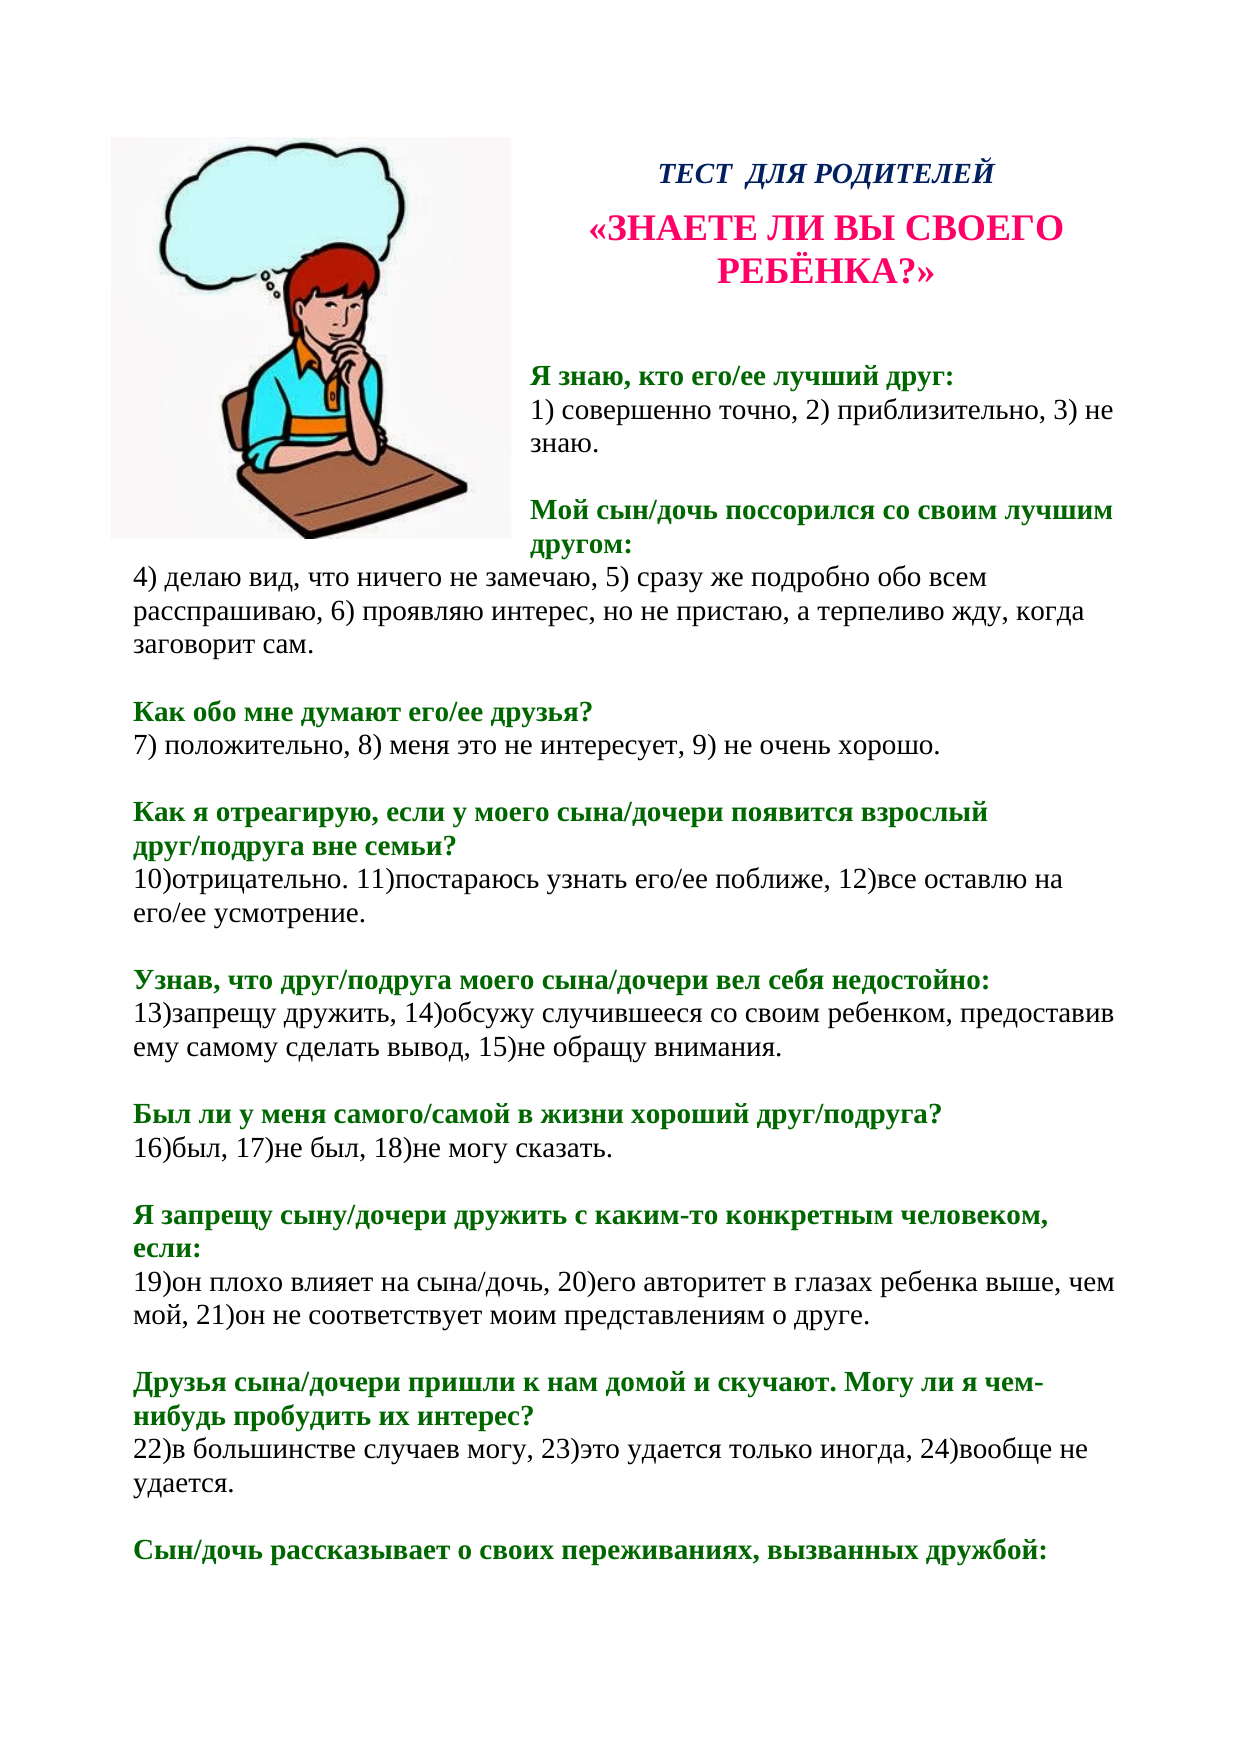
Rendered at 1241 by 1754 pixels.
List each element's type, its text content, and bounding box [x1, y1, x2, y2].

text Я знаю, кто его/ее лучший друг: [512, 358, 1122, 392]
text Был ли у меня самого/самой в жизни хороший друг/подруга? [133, 1096, 1122, 1130]
text 1) совершенно точно, 2) приблизительно, 3) не знаю. [512, 392, 1122, 459]
text «знаете ли вы своего ребёнка?» [512, 205, 1122, 291]
text Сын/дочь рассказывает о своих переживаниях, вызванных дружбой: [133, 1532, 1122, 1566]
text Я запрещу сыну/дочери дружить с каким-то конкретным человеком, если: [133, 1197, 1122, 1264]
text Мой сын/дочь поссорился со своим лучшим другом: [133, 492, 1122, 559]
text ТЕСТ ДЛЯ РОДИТЕЛЕЙ [512, 156, 1122, 189]
text 7) положительно, 8) меня это не интересует, 9) не очень хорошо. [133, 727, 1122, 761]
text 16)был, 17)не был, 18)не могу сказать. [133, 1130, 1122, 1163]
text Узнав, что друг/подруга моего сына/дочери вел себя недостойно: [133, 962, 1122, 996]
text Друзья сына/дочери пришли к нам домой и скучают. Могу ли я чем-нибудь пробудить их интерес? [133, 1364, 1122, 1432]
picture [110, 137, 512, 539]
text Как я отреагирую, если у моего сына/дочери появится взрослый друг/подруга вне семьи? [133, 794, 1122, 861]
text Как обо мне думают его/ее друзья? [133, 694, 1122, 727]
text 10)отрицательно. 11)постараюсь узнать его/ее поближе, 12)все оставлю на его/ее усмотрение. [133, 861, 1122, 928]
text 22)в большинстве случаев могу, 23)это удается только иногда, 24)вообще не удается. [133, 1432, 1122, 1499]
text 19)он плохо влияет на сына/дочь, 20)его авторитет в глазах ребенка выше, чем мой, 21)он не соответствует моим представлениям о друге. [133, 1264, 1122, 1331]
text 13)запрещу дружить, 14)обсужу случившееся со своим ребенком, предоставив ему самому сделать вывод, 15)не обращу внимания. [133, 996, 1122, 1063]
text 4) делаю вид, что ничего не замечаю, 5) сразу же подробно обо всем расспрашиваю, 6) проявляю интерес, но не пристаю, а терпеливо жду, когда заговорит сам. [133, 559, 1122, 660]
